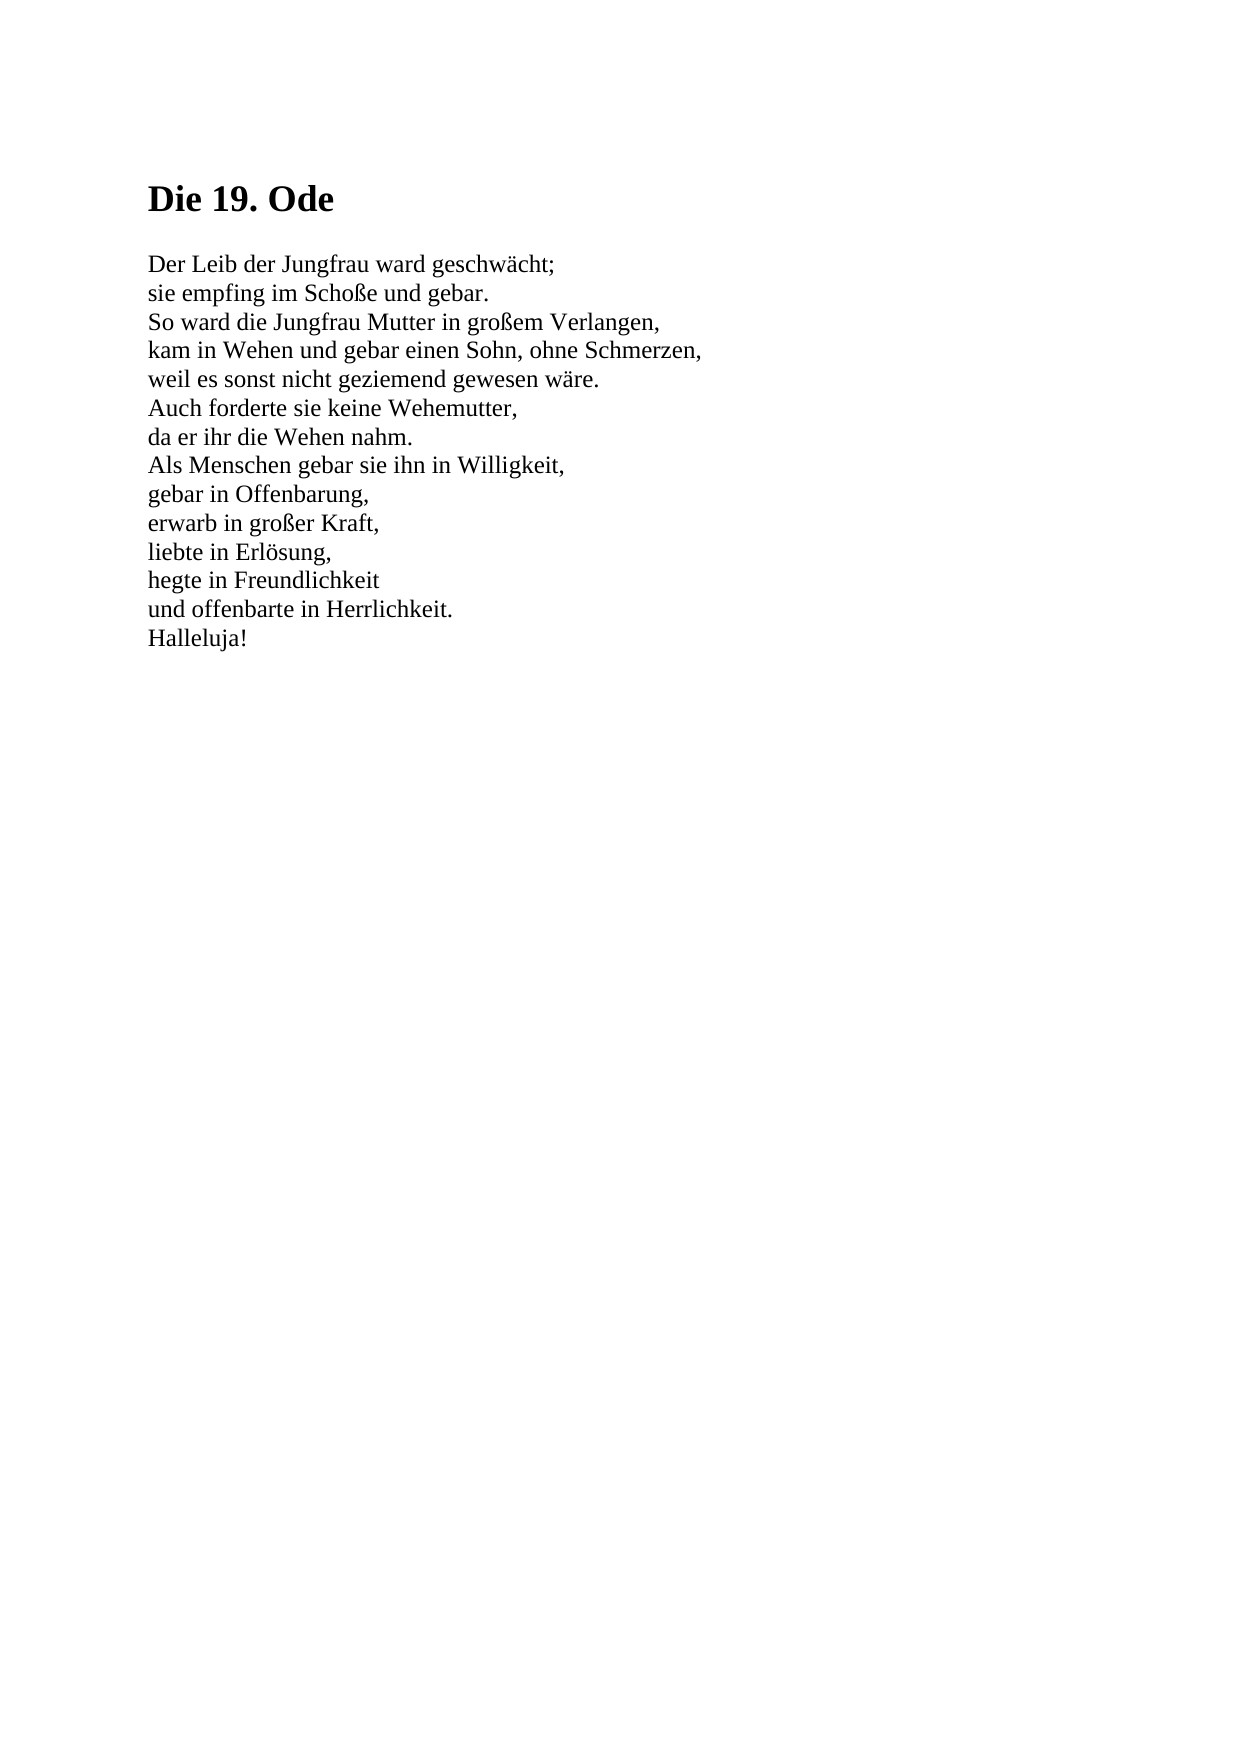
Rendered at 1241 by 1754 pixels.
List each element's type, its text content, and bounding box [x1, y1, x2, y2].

subtitle Die 19. Ode [148, 177, 1093, 220]
text Der Leib der Jungfrau ward geschwächt; sie empfing im Schoße und gebar. So ward die Jungfrau Mutter in großem Verlangen, kam in Wehen und gebar einen Sohn, ohne Schmerzen, weil es sonst nicht geziemend gewesen wäre. Auch forderte sie keine Wehemutter, da er ihr die Wehen nahm. Als Menschen gebar sie ihn in Willigkeit, gebar in Offenbarung, erwarb in großer Kraft, liebte in Erlösung, hegte in Freundlichkeit und offenbarte in Herrlichkeit. Halleluja! [148, 249, 1093, 652]
